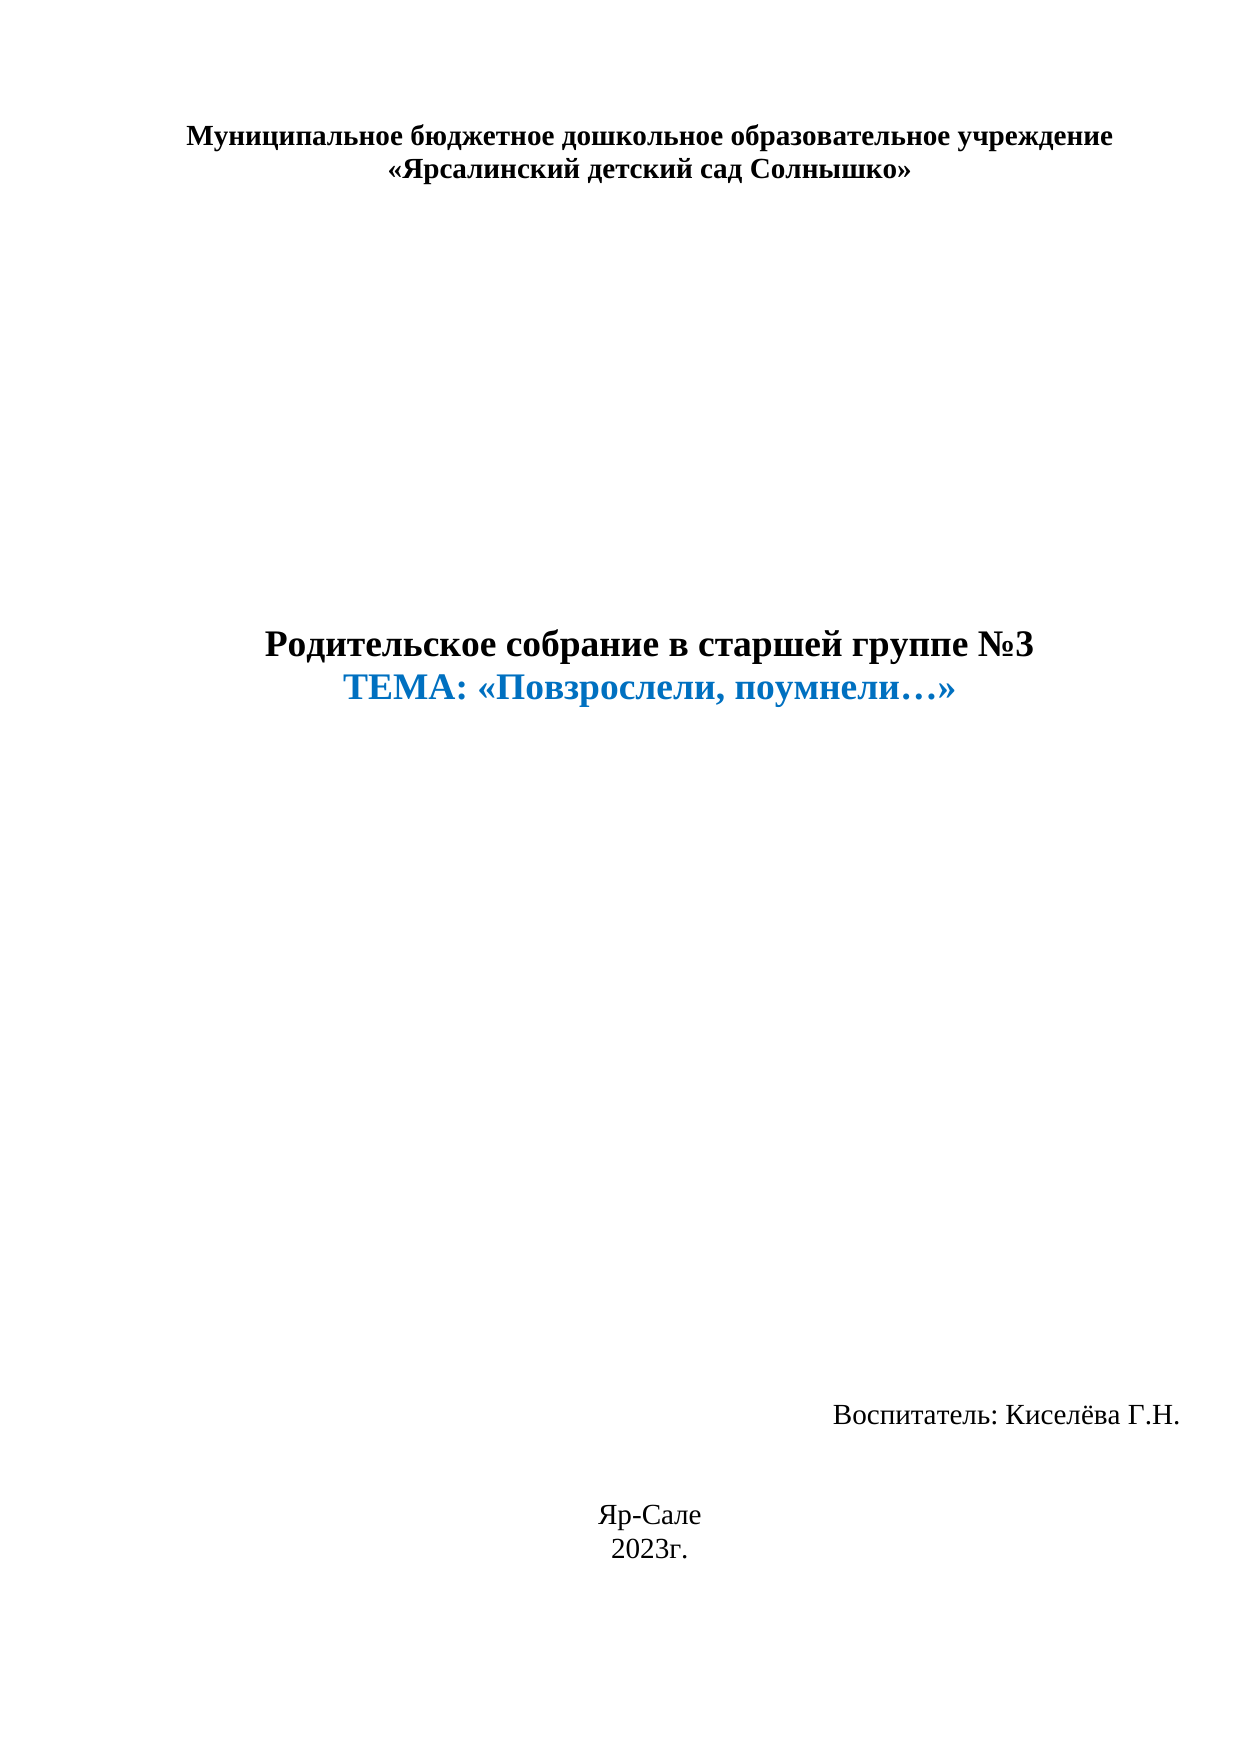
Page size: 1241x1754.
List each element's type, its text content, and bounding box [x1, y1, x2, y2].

text Воспитатель: Киселёва Г.Н. [118, 1397, 1181, 1430]
text Муниципальное бюджетное дошкольное образовательное учреждение [118, 118, 1181, 152]
text Яр-Сале [118, 1497, 1181, 1531]
text «Ярсалинский детский сад Солнышко» [118, 152, 1181, 185]
text Родительское собрание в старшей группе №3 [118, 621, 1181, 664]
text 2023г. [118, 1531, 1181, 1564]
text ТЕМА: «Повзрослели, поумнели…» [118, 664, 1181, 707]
